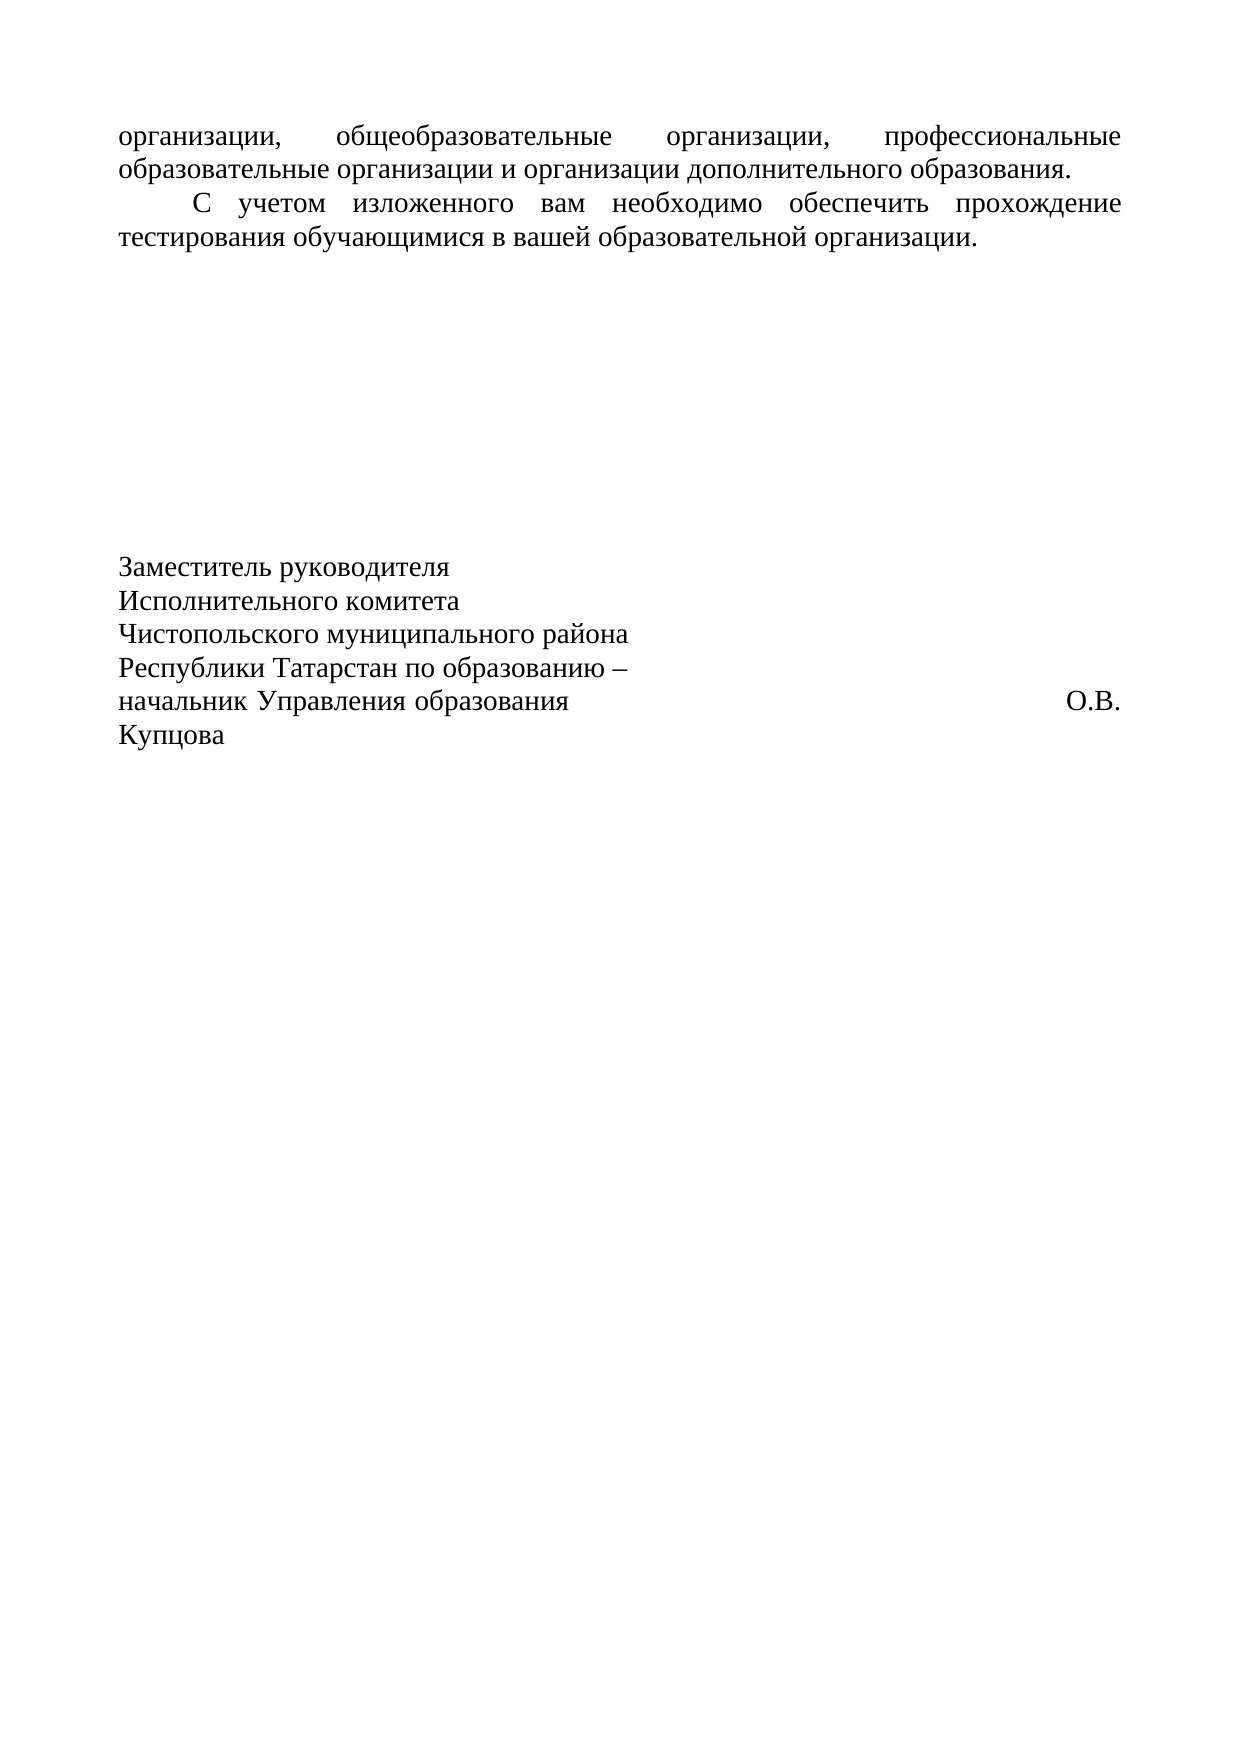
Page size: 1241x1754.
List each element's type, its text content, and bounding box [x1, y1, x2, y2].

text Республики Татарстан по образованию – [118, 650, 1122, 683]
text Заместитель руководителя [118, 549, 1122, 583]
text C учетом изложенного вам необходимо обеспечить прохождение тестирования обучающимися в вашей образовательной организации. [118, 185, 1122, 252]
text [118, 118, 1122, 185]
text начальник Управления образования О.В. Купцова [118, 683, 1122, 751]
text Исполнительного комитета [118, 583, 1122, 616]
text Чистопольского муниципального района [118, 616, 1122, 650]
